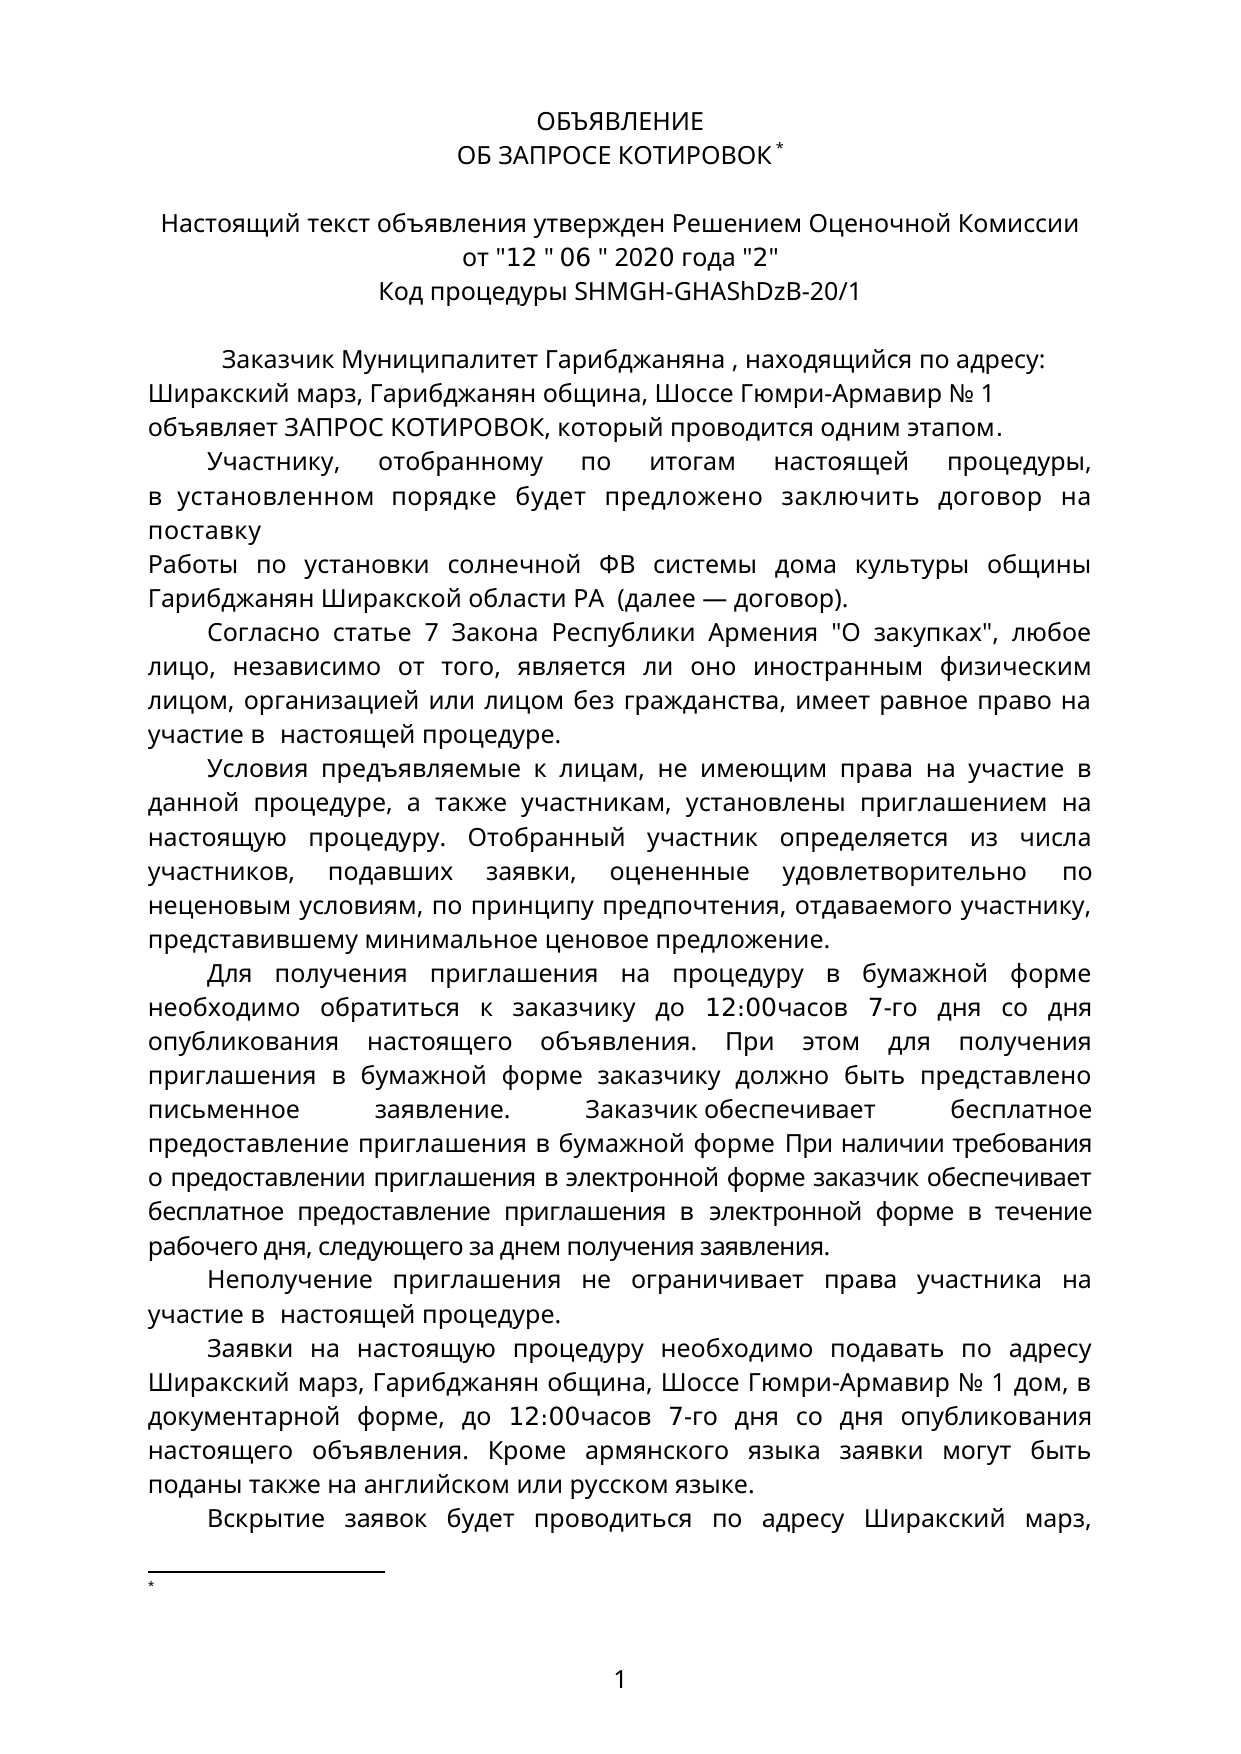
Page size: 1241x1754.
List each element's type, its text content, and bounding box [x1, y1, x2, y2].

text Заявки на настоящую процедуру необходимо подавать по адресу Ширакский марз, Гарибджанян община, Шоссе Гюмри-Армавир № 1 дом, в документарной форме, до 12։00часов 7-го дня со дня опубликования настоящего объявления. Кроме армянского языка заявки могут быть поданы также на английском или русском языке. [148, 1331, 1092, 1501]
text Для получения приглашения на процедуру в бумажной форме необходимо обратиться к заказчику до 12։00часов 7-го дня со дня опубликования настоящего объявления. При этом для получения приглашения в бумажной форме заказчику должно быть представлено письменное заявление. Заказчик обеспечивает бесплатное предоставление приглашения в бумажной форме При наличии требования о предоставлении приглашения в электронной форме заказчик обеспечивает бесплатное предоставление приглашения в электронной форме в течение рабочего дня, следующего за днем получения заявления. [148, 955, 1092, 1262]
text Работы по установки солнечной ФВ системы дома культуры общины Гарибджанян Ширакской области РА (далее — договор). [148, 546, 1092, 614]
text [148, 1501, 1092, 1535]
text ОБ ЗАПРОСЕ КОТИРОВОК * [148, 137, 1092, 172]
text Неполучение приглашения не ограничивает права участника на участие в настоящей процедуре. [148, 1262, 1092, 1331]
text Код процедуры SHMGH-GHAShDzB-20/1 [148, 274, 1092, 308]
text Заказчик Муниципалитет Гарибджаняна , находящийся по адресу: Ширакский марз, Гарибджанян община, Шоссе Гюмри-Армавир № 1 объявляет ЗАПРОС КОТИРОВОК, который проводится одним этапом. [148, 342, 1092, 444]
text Условия предъявляемые к лицам, не имеющим права на участие в данной процедуре, а также участникам, установлены приглашением на настоящую процедуру. Отобранный участник определяется из числа участников, подавших заявки, оцененные удовлетворительно по неценовым условиям, по принципу предпочтения, отдаваемого участнику, представившему минимальное ценовое предложение. [148, 751, 1092, 955]
text Участнику, отобранному по итогам настоящей процедуры, в установленном порядке будет предложено заключить договор на поставку [148, 444, 1092, 546]
text ОБЪЯВЛЕНИЕ [148, 103, 1092, 137]
text Согласно статье 7 Закона Республики Армения "О закупках", любое лицо, независимо от того, является ли оно иностранным физическим лицом, организацией или лицом без гражданства, имеет равное право на участие в настоящей процедуре. [148, 614, 1092, 751]
text Настоящий текст объявления утвержден Решением Оценочной Комиссии от "12 " 06 " 2020 года "2" [148, 206, 1092, 274]
